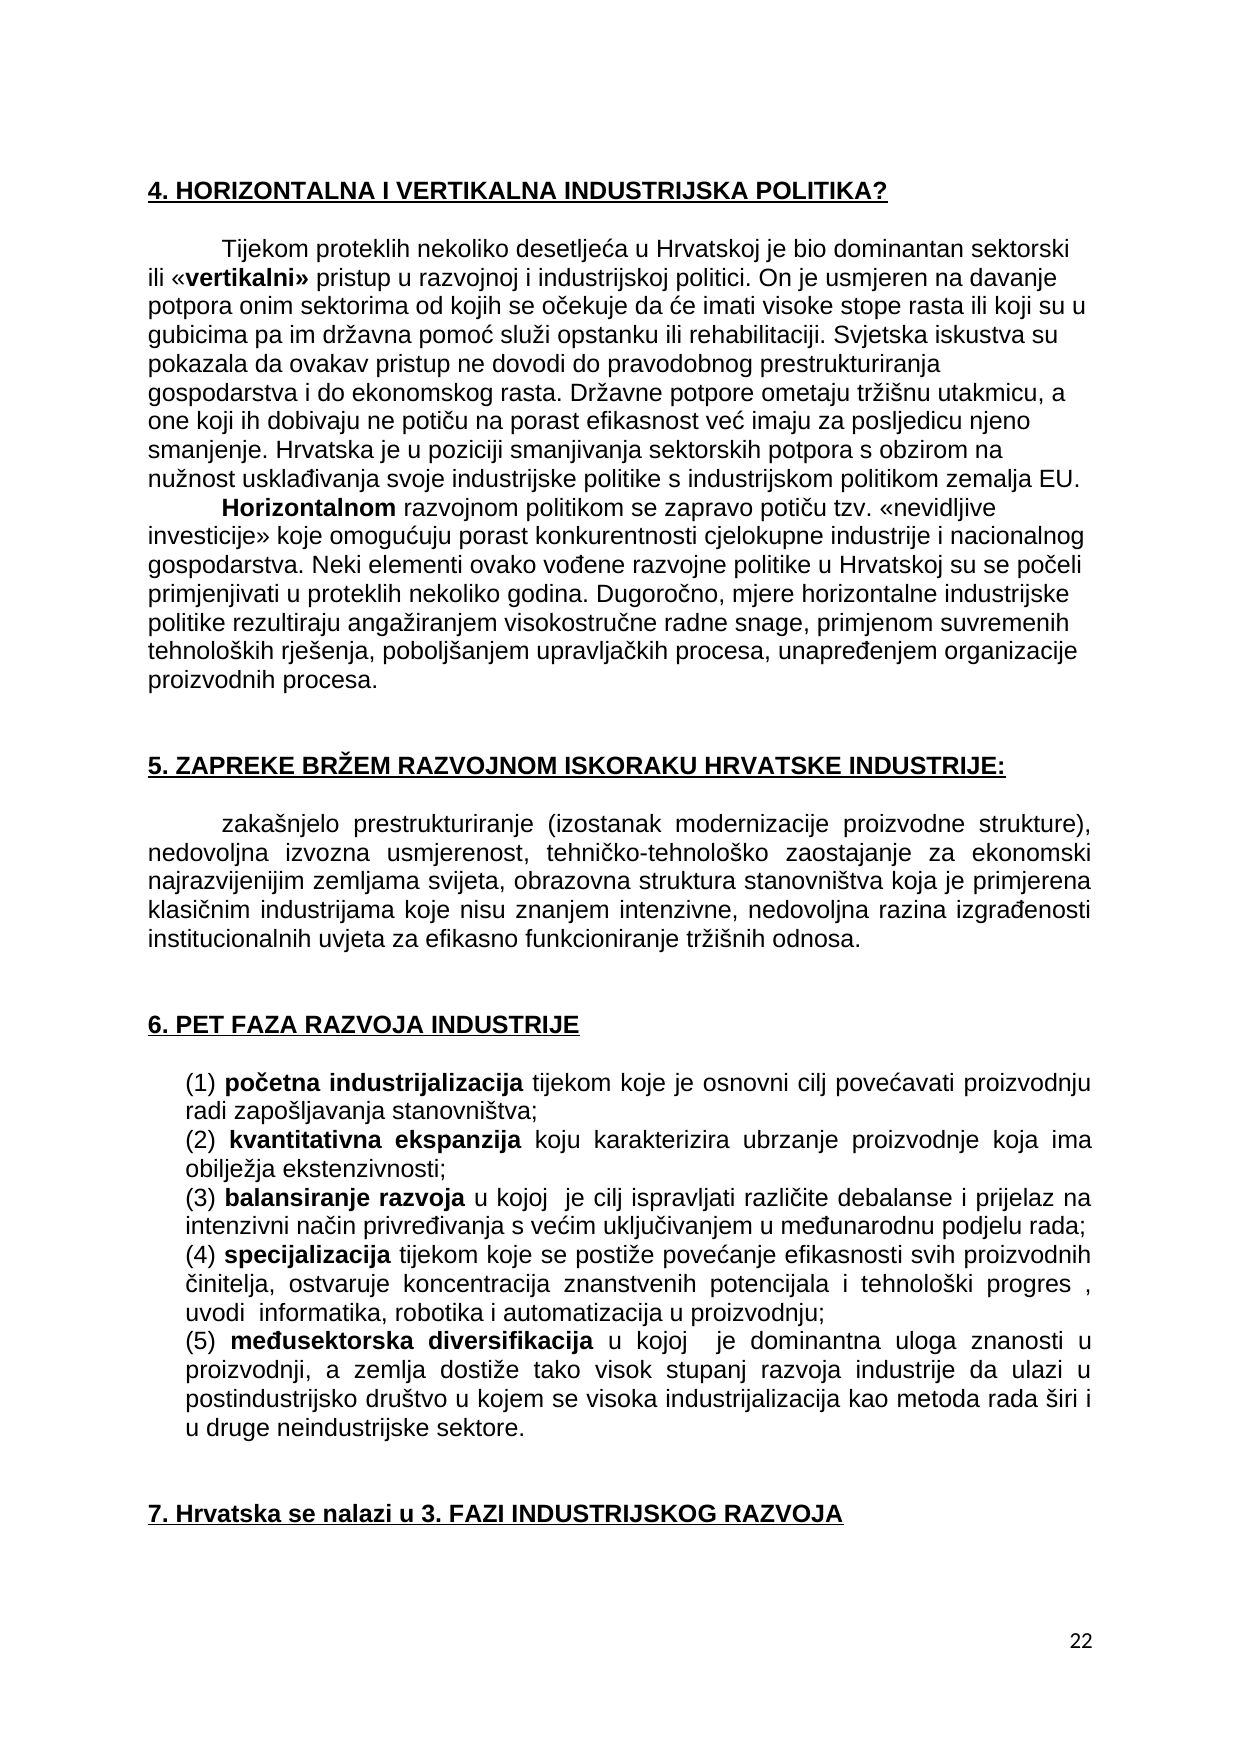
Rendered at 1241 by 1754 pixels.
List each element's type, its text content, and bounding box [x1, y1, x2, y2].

text 7. Hrvatska se nalazi u 3. FAZI INDUSTRIJSKOG RAZVOJA [148, 1499, 1093, 1528]
text (1) početna industrijalizacija tijekom koje je osnovni cilj povećavati proizvodnju radi zapošljavanja stanovništva; [185, 1068, 1093, 1125]
text Tijekom proteklih nekoliko desetljeća u Hrvatskoj je bio dominantan sektorski ili «vertikalni» pristup u razvojnoj i industrijskoj politici. On je usmjeren na davanje potpora onim sektorima od kojih se očekuje da će imati visoke stope rasta ili koji su u gubicima pa im državna pomoć služi opstanku ili rehabilitaciji. Svjetska iskustva su pokazala da ovakav pristup ne dovodi do pravodobnog prestrukturiranja gospodarstva i do ekonomskog rasta. Državne potpore ometaju tržišnu utakmicu, a one koji ih dobivaju ne potiču na porast efikasnost već imaju za posljedicu njeno smanjenje. Hrvatska je u poziciji smanjivanja sektorskih potpora s obzirom na nužnost usklađivanja svoje industrijske politike s industrijskom politikom zemalja EU. [148, 234, 1093, 493]
text (2) kvantitativna ekspanzija koju karakterizira ubrzanje proizvodnje koja ima obilježja ekstenzivnosti; [185, 1125, 1093, 1183]
text (5) međusektorska diversifikacija u kojoj je dominantna uloga znanosti u proizvodnji, a zemlja dostiže tako visok stupanj razvoja industrije da ulazi u postindustrijsko društvo u kojem se visoka industrijalizacija kao metoda rada širi i u druge neindustrijske sektore. [185, 1326, 1093, 1441]
text (4) specijalizacija tijekom koje se postiže povećanje efikasnosti svih proizvodnih činitelja, ostvaruje koncentracija znanstvenih potencijala i tehnološki progres , uvodi informatika, robotika i automatizacija u proizvodnju; [185, 1240, 1093, 1326]
text 6. PET FAZA RAZVOJA INDUSTRIJE [148, 1010, 1093, 1039]
text 4. HORIZONTALNA I VERTIKALNA INDUSTRIJSKA POLITIKA? [148, 176, 1093, 205]
text 5. ZAPREKE BRŽEM RAZVOJNOM ISKORAKU HRVATSKE INDUSTRIJE: [148, 751, 1093, 780]
text Horizontalnom razvojnom politikom se zapravo potiču tzv. «nevidljive investicije» koje omogućuju porast konkurentnosti cjelokupne industrije i nacionalnog gospodarstva. Neki elementi ovako vođene razvojne politike u Hrvatskoj su se počeli primjenjivati u proteklih nekoliko godina. Dugoročno, mjere horizontalne industrijske politike rezultiraju angažiranjem visokostručne radne snage, primjenom suvremenih tehnoloških rješenja, poboljšanjem upravljačkih procesa, unapređenjem organizacije proizvodnih procesa. [148, 493, 1093, 694]
text zakašnjelo prestrukturiranje (izostanak modernizacije proizvodne strukture), nedovoljna izvozna usmjerenost, tehničko-tehnološko zaostajanje za ekonomski najrazvijenijim zemljama svijeta, obrazovna struktura stanovništva koja je primjerena klasičnim industrijama koje nisu znanjem intenzivne, nedovoljna razina izgrađenosti institucionalnih uvjeta za efikasno funkcioniranje tržišnih odnosa. [148, 809, 1093, 953]
text (3) balansiranje razvoja u kojoj je cilj ispravljati različite debalanse i prijelaz na intenzivni način privređivanja s većim uključivanjem u međunarodnu podjelu rada; [185, 1183, 1093, 1240]
